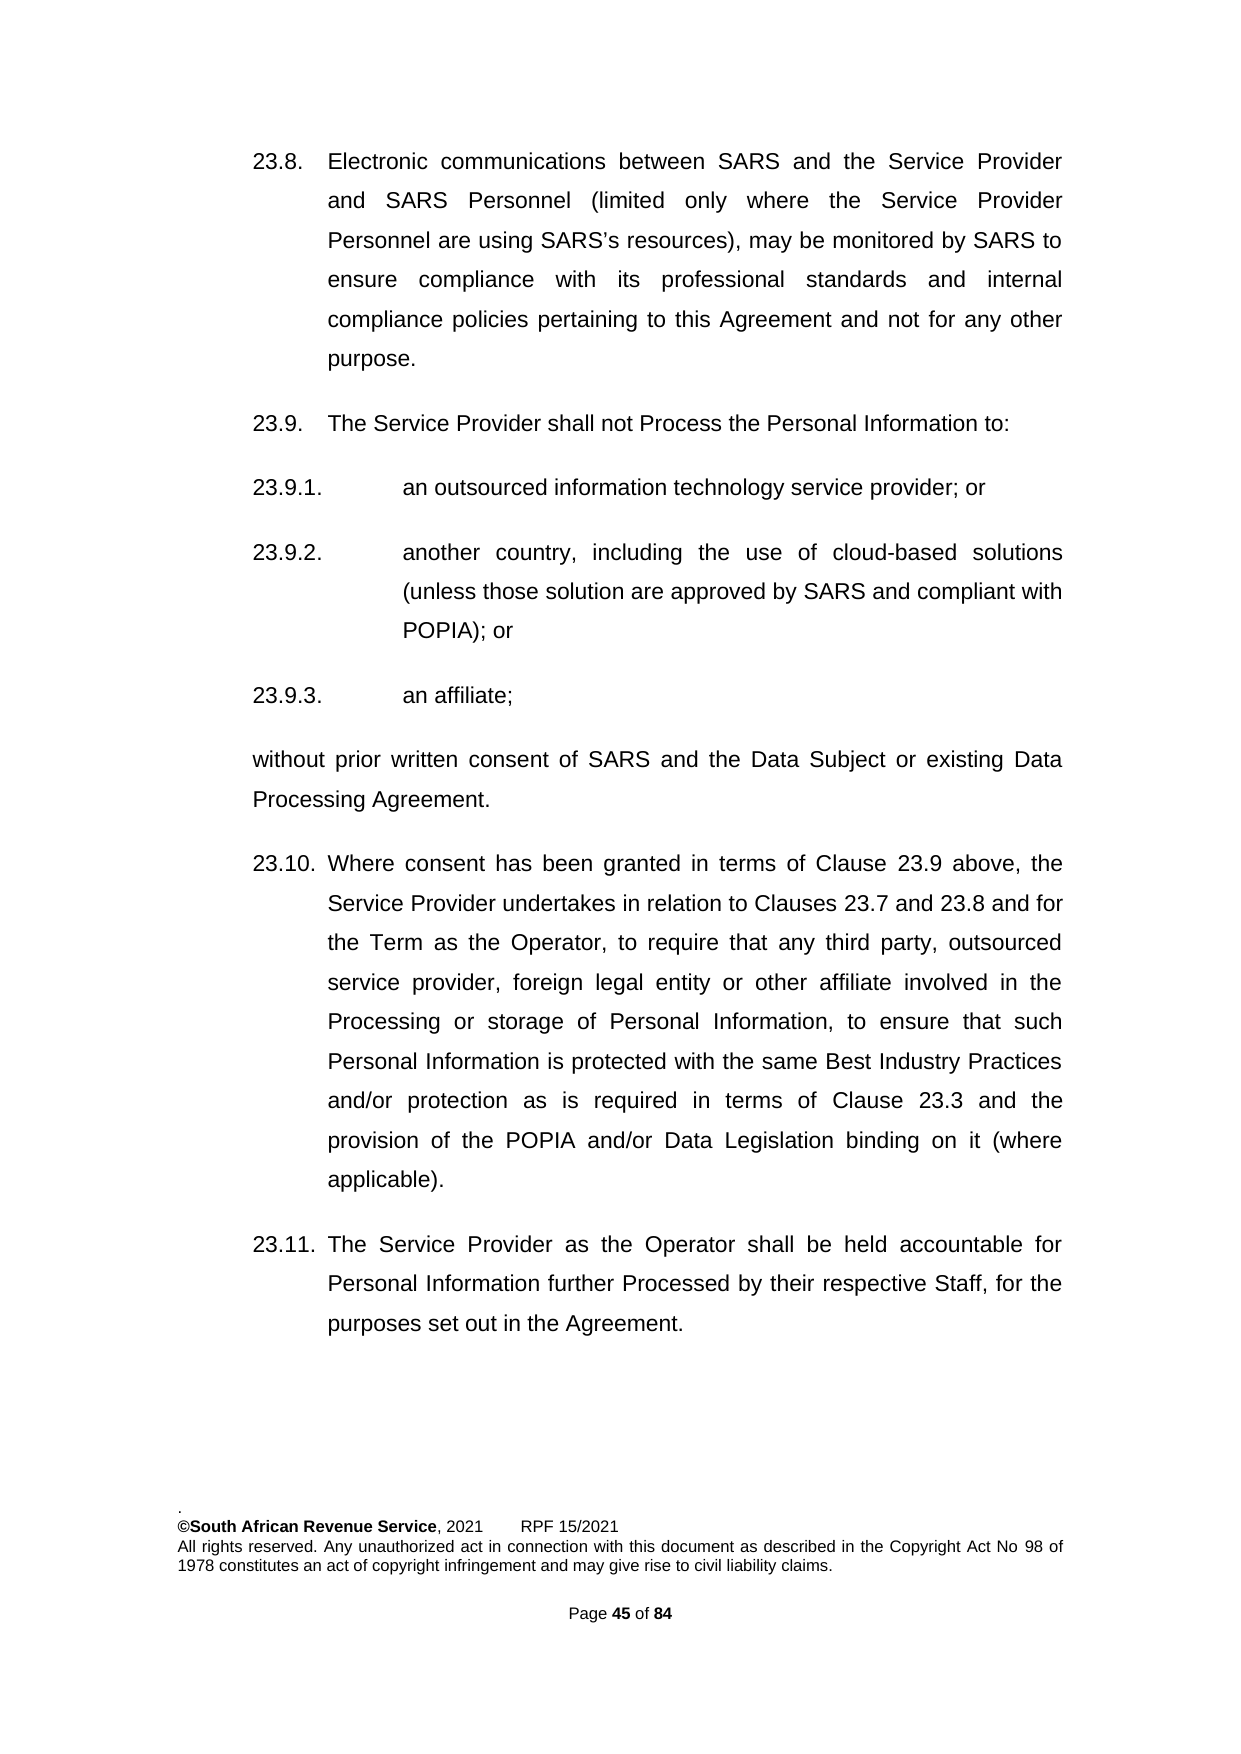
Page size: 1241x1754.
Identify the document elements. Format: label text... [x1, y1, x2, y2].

list an outsourced information technology service provider; or [252, 474, 1063, 500]
list The Service Provider as the Operator shall be held accountable for Personal Information further Processed by their respective Staff, for the purposes set out in the Agreement. [252, 1231, 1063, 1336]
list Where consent has been granted in terms of Clause 23.9 above, the Service Provider undertakes in relation to Clauses 23.7 and 23.8 and for the Term as the Operator, to require that any third party, outsourced service provider, foreign legal entity or other affiliate involved in the Processing or storage of Personal Information, to ensure that such Personal Information is protected with the same Best Industry Practices and/or protection as is required in terms of Clause 23.3 and the provision of the POPIA and/or Data Legislation binding on it (where applicable). [252, 850, 1063, 1193]
list another country, including the use of cloud-based solutions (unless those solution are approved by SARS and compliant with POPIA); or [252, 538, 1063, 644]
list The Service Provider shall not Process the Personal Information to: [252, 409, 1063, 436]
text without prior written consent of SARS and the Data Subject or existing Data Processing Agreement. [252, 746, 1063, 812]
list Electronic communications between SARS and the Service Provider and SARS Personnel (limited only where the Service Provider Personnel are using SARS’s resources), may be monitored by SARS to ensure compliance with its professional standards and internal compliance policies pertaining to this Agreement and not for any other purpose. [252, 148, 1063, 371]
list an affiliate; [252, 682, 1063, 708]
